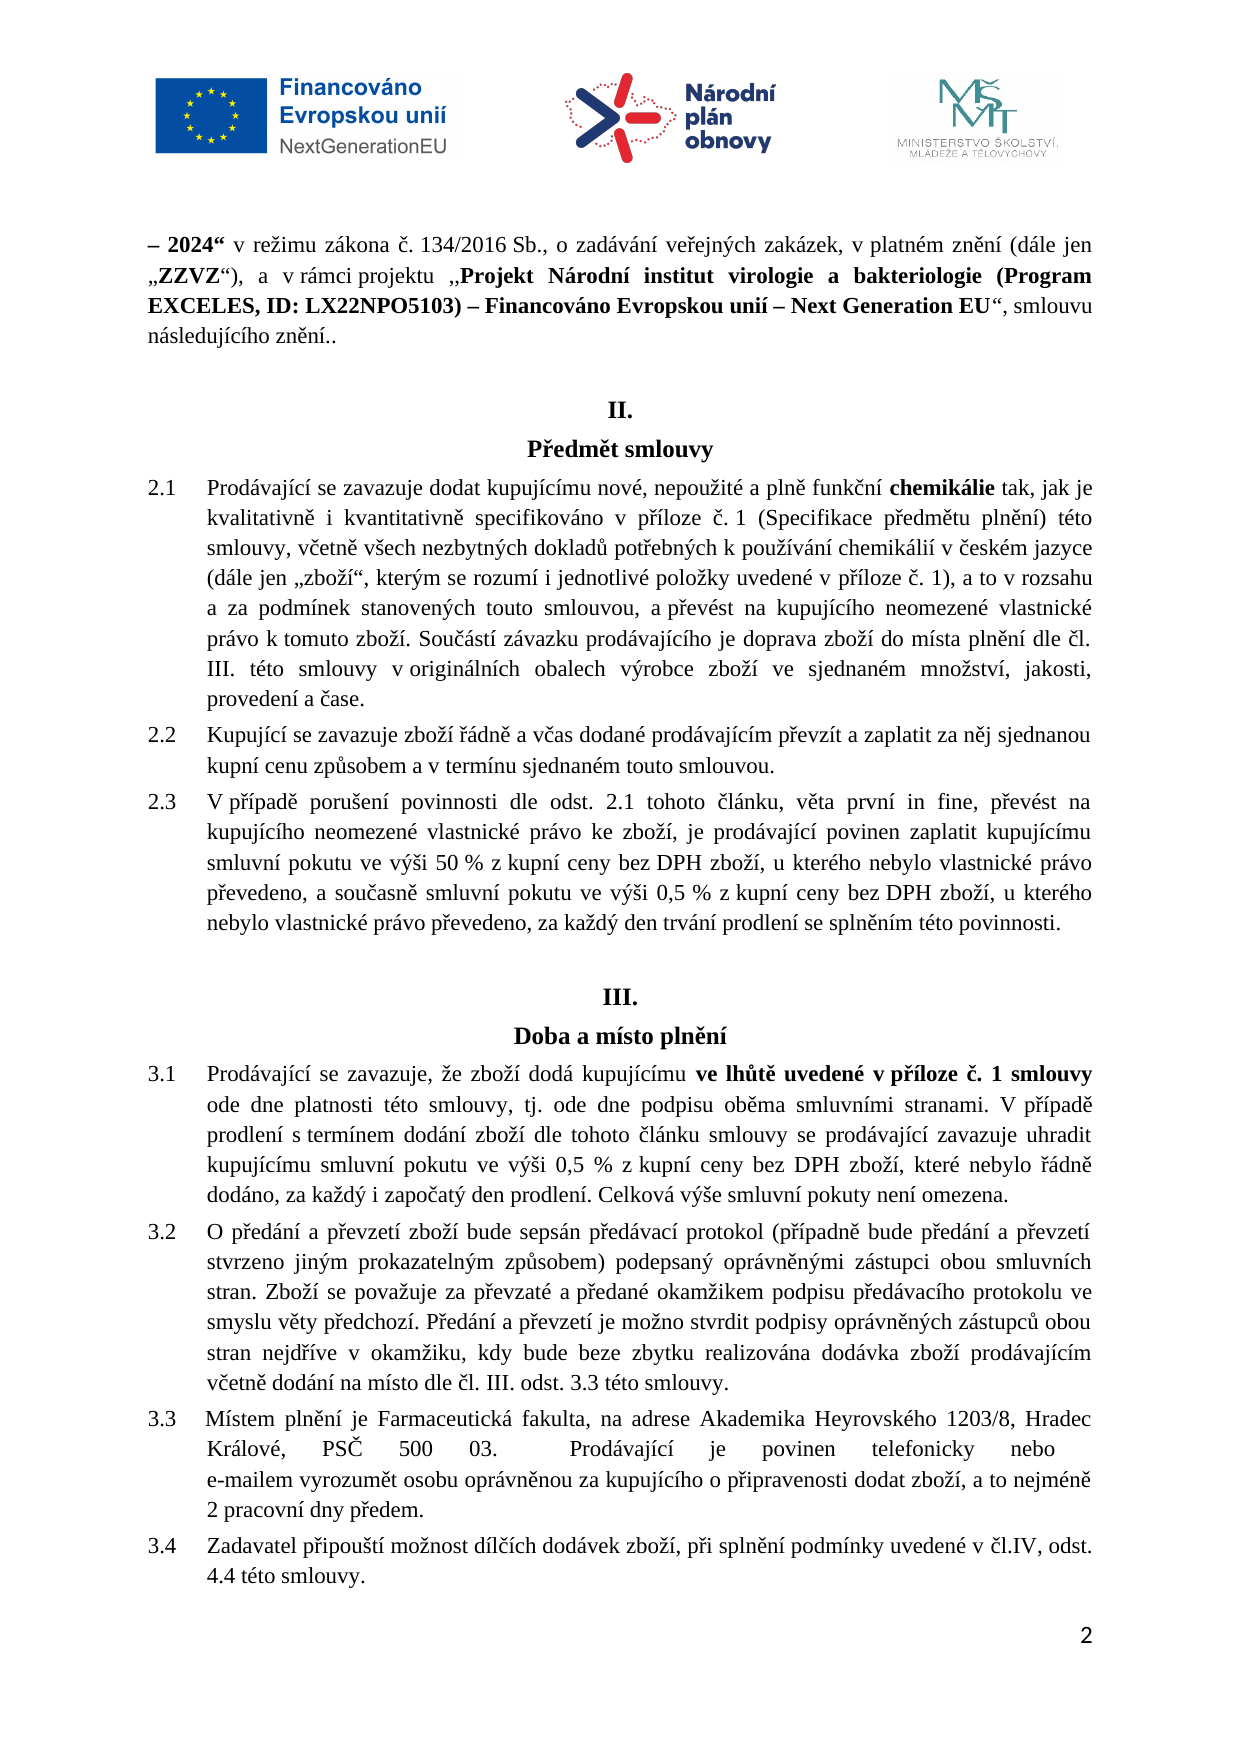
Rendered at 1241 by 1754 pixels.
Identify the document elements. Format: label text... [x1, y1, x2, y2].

text 2.2 Kupující se zavazuje zboží řádně a včas dodané prodávajícím převzít a zaplatit za něj sjednanou kupní cenu způsobem a v termínu sjednaném touto smlouvou. [148, 721, 1093, 778]
text 3.2 O předání a převzetí zboží bude sepsán předávací protokol (případně bude předání a převzetí stvrzeno jiným prokazatelným způsobem) podepsaný oprávněnými zástupci obou smluvních stran. Zboží se považuje za převzaté a předané okamžikem podpisu předávacího protokolu ve smyslu věty předchozí. Předání a převzetí je možno stvrdit podpisy oprávněných zástupců obou stran nejdříve v okamžiku, kdy bude beze zbytku realizována dodávka zboží prodávajícím včetně dodání na místo dle čl. III. odst. 3.3 této smlouvy. [148, 1218, 1093, 1395]
text 3.4 Zadavatel připouští možnost dílčích dodávek zboží, při splnění podmínky uvedené v čl.IV, odst. 4.4 této smlouvy. [148, 1532, 1093, 1589]
title III. [148, 982, 1093, 1011]
title Předmět smlouvy [148, 434, 1093, 463]
text 2.3 V případě porušení povinnosti dle odst. 2.1 tohoto článku, věta první in fine, převést na kupujícího neomezené vlastnické právo ke zboží, je prodávající povinen zaplatit kupujícímu smluvní pokutu ve výši 50 % z kupní ceny bez DPH zboží, u kterého nebylo vlastnické právo převedeno, a současně smluvní pokutu ve výši 0,5 % z kupní ceny bez DPH zboží, u kterého nebylo vlastnické právo převedeno, za každý den trvání prodlení se splněním této povinnosti. [148, 788, 1093, 935]
title II. [148, 395, 1093, 424]
picture [147, 66, 468, 163]
text 3.3 Místem plnění je Farmaceutická fakulta, na adrese Akademika Heyrovského 1203/8, Hradec Králové, PSČ 500 03. Prodávající je povinen telefonicky nebo e-mailem vyrozumět osobu oprávněnou za kupujícího o připravenosti dodat zboží, a to nejméně 2 pracovní dny předem. [148, 1405, 1093, 1522]
text 3.1 Prodávající se zavazuje, že zboží dodá kupujícímu ve lhůtě uvedené v příloze č. 1 smlouvy ode dne platnosti této smlouvy, tj. ode dne podpisu oběma smluvními stranami. V případě prodlení s termínem dodání zboží dle tohoto článku smlouvy se prodávající zavazuje uhradit kupujícímu smluvní pokutu ve výši 0,5 % z kupní ceny bez DPH zboží, které nebylo řádně dodáno, za každý i započatý den prodlení. Celková výše smluvní pokuty není omezena. [148, 1060, 1093, 1208]
list 2.1 Prodávající se zavazuje dodat kupujícímu nové, nepoužité a plně funkční chemikálie tak, jak je kvalitativně i kvantitativně specifikováno v příloze č. 1 (Specifikace předmětu plnění) této smlouvy, včetně všech nezbytných dokladů potřebných k používání chemikálií v českém jazyce (dále jen „zboží“, kterým se rozumí i jednotlivé položky uvedené v příloze č. 1), a to v rozsahu a za podmínek stanovených touto smlouvou, a převést na kupujícího neomezené vlastnické právo k tomuto zboží. Součástí závazku prodávajícího je doprava zboží do místa plnění dle čl. III. této smlouvy v originálních obalech výrobce zboží ve sjednaném množství, jakosti, provedení a čase. [148, 473, 1093, 711]
title Doba a místo plnění [148, 1021, 1093, 1050]
picture [889, 73, 1066, 163]
picture [565, 73, 777, 163]
